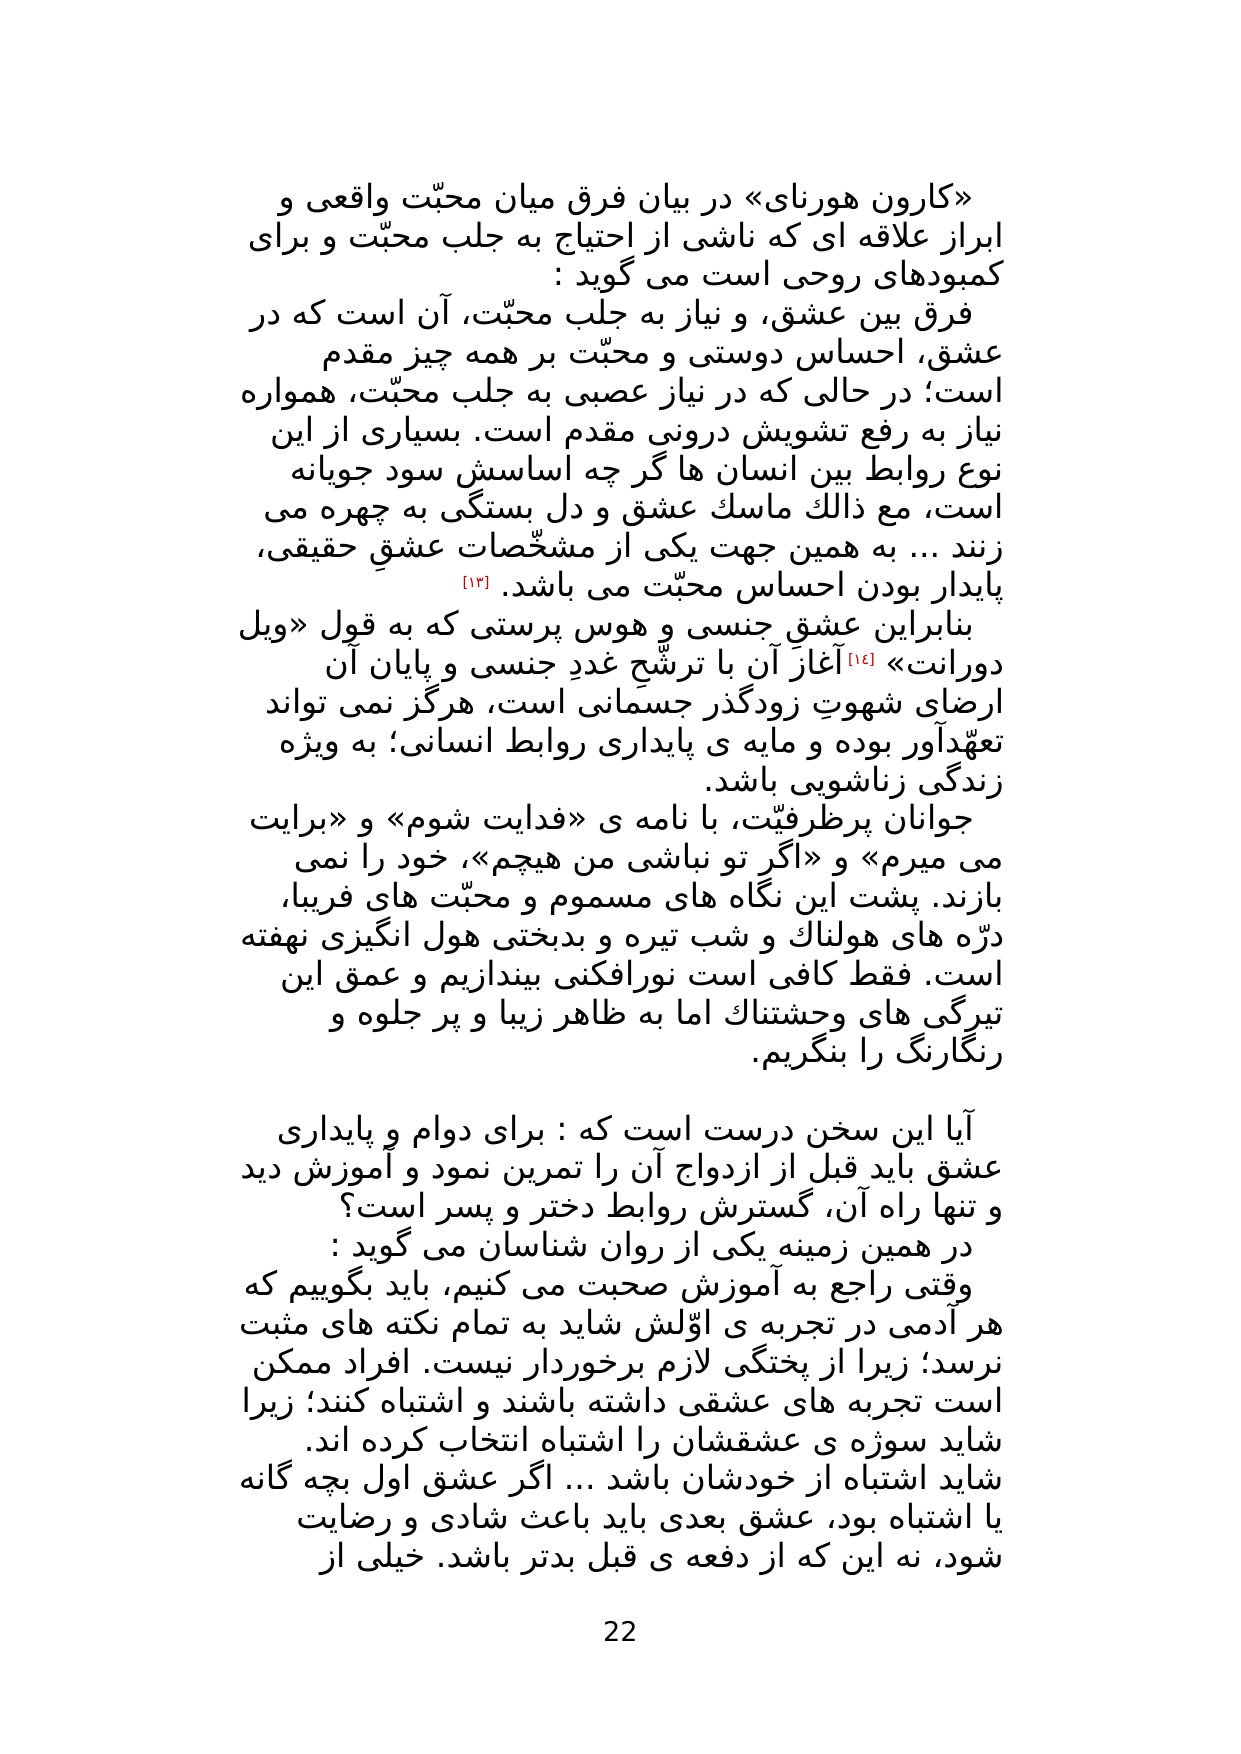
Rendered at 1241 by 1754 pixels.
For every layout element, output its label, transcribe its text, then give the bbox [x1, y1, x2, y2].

text بنابراين عشقِ جنسى و هوس پرستى كه به قول «ويل دورانت» [١٤] آغاز آن با ترشّحِ غددِ جنسى و پايان آن ارضاى شهوتِ زودگذر جسمانى است، هرگز نمى تواند تعهّدآور بوده و مايه ى پايدارى روابط انسانى؛ به ويژه زندگى زناشويى باشد. [236, 604, 1004, 799]
text آيا اين سخن درست است كه : براى دوام و پايدارى عشق بايد قبل از ازدواج آن را تمرين نمود و آموزش ديد و تنها راه آن، گسترش روابط دختر و پسر است؟ [236, 1109, 1004, 1226]
text فرق بين عشق، و نياز به جلب محبّت، آن است كه در عشق، احساس دوستى و محبّت بر همه چيز مقدم است؛ در حالى كه در نياز عصبى به جلب محبّت، همواره نياز به رفع تشويش درونى مقدم است. بسيارى از اين نوع روابط بين انسان ها گر چه اساسش سود جويانه است، مع ذالك ماسك عشق و دل بستگى به چهره مى زنند ... به همين جهت يكى از مشخّصات عشقِ حقيقى، پايدار بودن احساس محبّت مى باشد. [١٣] [236, 294, 1004, 604]
text در همين زمينه يكى از روان شناسان مى گويد : [236, 1226, 1004, 1264]
text جوانان پرظرفيّت، با نامه ى «فدايت شوم» و «برايت مى ميرم» و «اگر تو نباشى من هيچم»، خود را نمى بازند. پشت اين نگاه هاى مسموم و محبّت هاى فريبا، درّه هاى هولناك و شب تيره و بدبختى هول انگيزى نهفته است. فقط كافى است نورافكنى بيندازيم و عمق اين تيرگى هاى وحشتناك اما به ظاهر زيبا و پر جلوه و رنگارنگ را بنگريم. [236, 799, 1004, 1071]
text «كارون هورناى» در بيان فرق ميان محبّت واقعى و ابراز علاقه اى كه ناشى از احتياج به جلب محبّت و براى كمبودهاى روحى است مى گويد : [236, 177, 1004, 294]
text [236, 1264, 1004, 1575]
